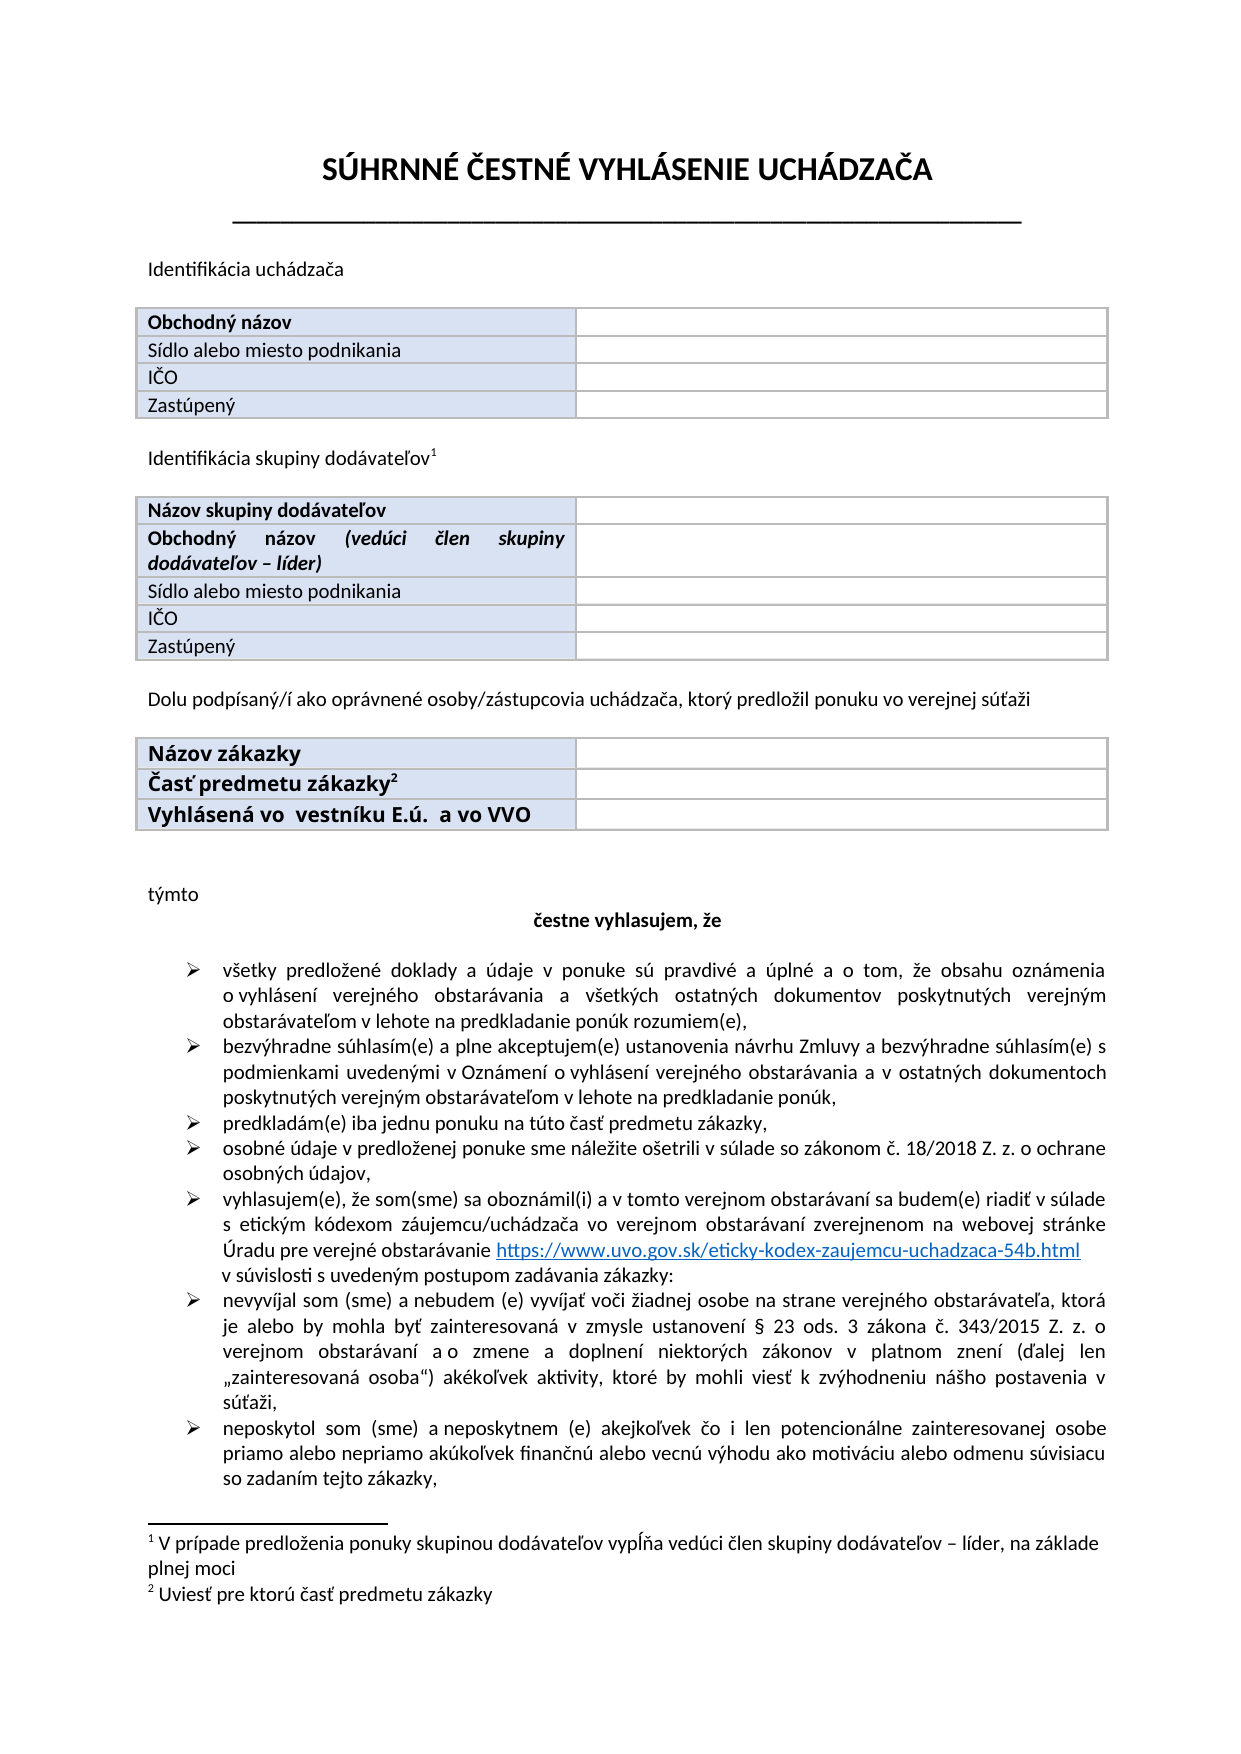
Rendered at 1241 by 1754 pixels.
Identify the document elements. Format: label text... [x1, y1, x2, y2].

table_cell [577, 364, 1106, 390]
table_cell IČO [138, 364, 575, 390]
table_header [577, 739, 1106, 767]
table_cell Zastúpený [138, 633, 575, 658]
table_header Obchodný názov [138, 309, 575, 335]
text súhrnné čestné vyhlásenie uchádzača [148, 148, 1107, 188]
list osobné údaje v predloženej ponuke sme náležite ošetrili v súlade so zákonom č. 18/2018 Z. z. o ochrane osobných údajov, [185, 1135, 1107, 1186]
table_header Názov skupiny dodávateľov [138, 498, 575, 523]
list neposkytol som (sme) a neposkytnem (e) akejkoľvek čo i len potencionálne zainteresovanej osobe priamo alebo nepriamo akúkoľvek finančnú alebo vecnú výhodu ako motiváciu alebo odmenu súvisiacu so zadaním tejto zákazky, [185, 1415, 1107, 1491]
text __________________________________________________________________ [148, 188, 1107, 228]
text Identifikácia uchádzača [148, 256, 1107, 282]
list vyhlasujem(e), že som(sme) sa oboznámil(i) a v tomto verejnom obstarávaní sa budem(e) riadiť v súlade s etickým kódexom záujemcu/uchádzača vo verejnom obstarávaní zverejnenom na webovej stránke Úradu pre verejné obstarávanie https://www.uvo.gov.sk/eticky-kodex-zaujemcu-uchadzaca-54b.html [185, 1186, 1107, 1262]
table_header [577, 498, 1106, 523]
list predkladám(e) iba jednu ponuku na túto časť predmetu zákazky, [185, 1110, 1107, 1135]
table_header Názov zákazky [138, 739, 575, 767]
table_cell [577, 337, 1106, 362]
list všetky predložené doklady a údaje v ponuke sú pravdivé a úplné a o tom, že obsahu oznámenia o vyhlásení verejného obstarávania a všetkých ostatných dokumentov poskytnutých verejným obstarávateľom v lehote na predkladanie ponúk rozumiem(e), [185, 957, 1107, 1033]
table_header [577, 309, 1106, 335]
table_cell Zastúpený [138, 392, 575, 417]
table_cell Sídlo alebo miesto podnikania [138, 337, 575, 362]
list bezvýhradne súhlasím(e) a plne akceptujem(e) ustanovenia návrhu Zmluvy a bezvýhradne súhlasím(e) s podmienkami uvedenými v Oznámení o vyhlásení verejného obstarávania a v ostatných dokumentoch poskytnutých verejným obstarávateľom v lehote na predkladanie ponúk, [185, 1033, 1107, 1110]
table_cell Vyhlásená vo vestníku E.ú. a vo VVO [138, 800, 575, 828]
table_cell [577, 606, 1106, 631]
table_cell IČO [138, 606, 575, 631]
table_cell [577, 392, 1106, 417]
table_cell [577, 578, 1106, 603]
text čestne vyhlasujem, že [148, 907, 1107, 932]
text Dolu podpísaný/í ako oprávnené osoby/zástupcovia uchádzača, ktorý predložil ponuku vo verejnej súťaži [148, 686, 1107, 711]
table_cell Sídlo alebo miesto podnikania [138, 578, 575, 603]
table_cell [577, 770, 1106, 798]
text v súvislosti s uvedeným postupom zadávania zákazky: [148, 1262, 1107, 1288]
table_cell [577, 525, 1106, 576]
table_cell Časť predmetu zákazky [138, 770, 575, 798]
table_cell [577, 633, 1106, 658]
list nevyvíjal som (sme) a nebudem (e) vyvíjať voči žiadnej osobe na strane verejného obstarávateľa, ktorá je alebo by mohla byť zainteresovaná v zmysle ustanovení § 23 ods. 3 zákona č. 343/2015 Z. z. o verejnom obstarávaní a o zmene a doplnení niektorých zákonov v platnom znení (ďalej len „zainteresovaná osoba“) akékoľvek aktivity, ktoré by mohli viesť k zvýhodneniu nášho postavenia v súťaži, [185, 1288, 1107, 1415]
table_cell Obchodný názov (vedúci člen skupiny dodávateľov – líder) [138, 525, 575, 576]
text Identifikácia skupiny dodávateľov [148, 445, 1107, 470]
table_cell [577, 800, 1106, 828]
text týmto [148, 881, 1107, 907]
